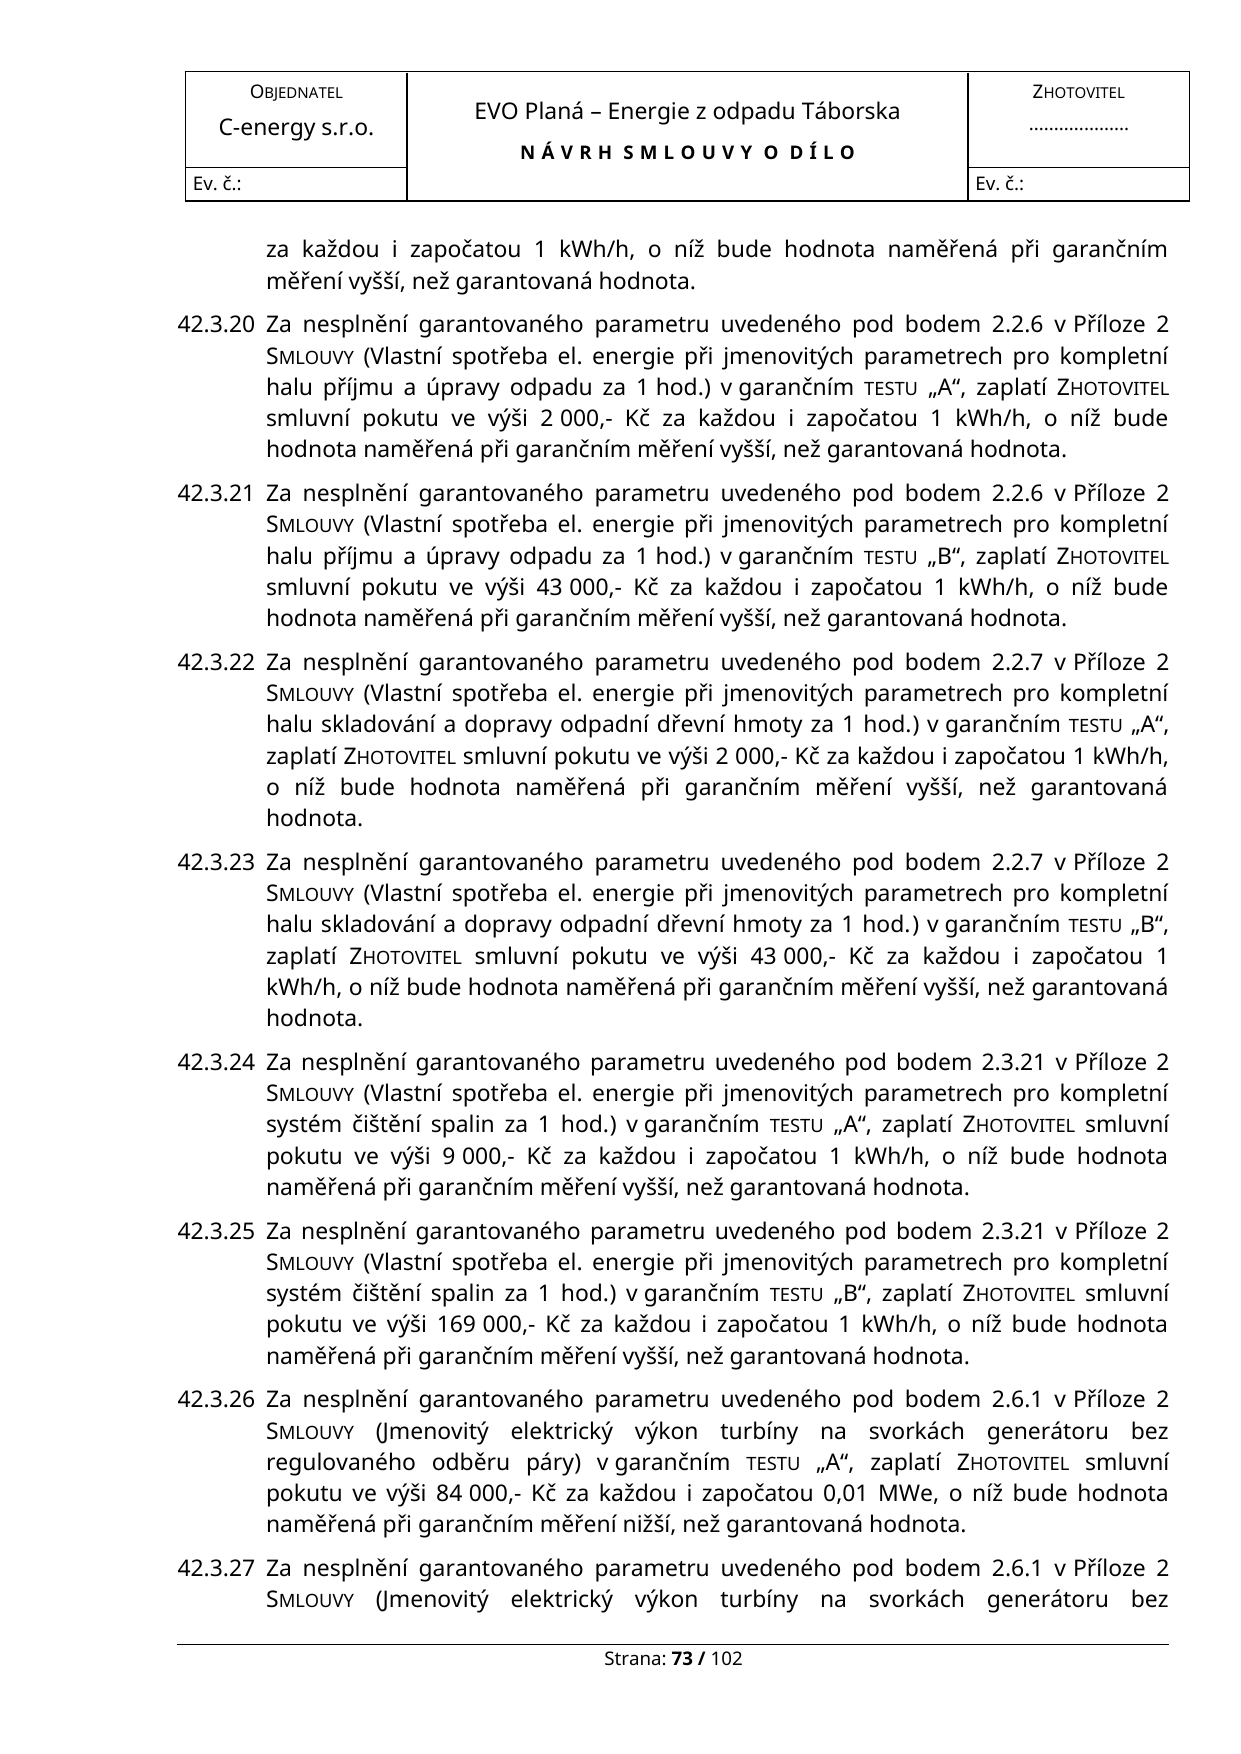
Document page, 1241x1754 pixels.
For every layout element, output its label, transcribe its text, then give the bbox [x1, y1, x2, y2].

subtitle Za nesplnění garantovaného parametru uvedeného pod bodem 2.3.21 v Příloze 2 Smlouvy (Vlastní spotřeba el. energie při jmenovitých parametrech pro kompletní systém čištění spalin za 1 hod.) v garančním testu „B“, zaplatí Zhotovitel smluvní pokutu ve výši 169 000,- Kč za každou i započatou 1 kWh/h, o níž bude hodnota naměřená při garančním měření vyšší, než garantovaná hodnota. [177, 1214, 1169, 1371]
subtitle Za nesplnění garantovaného parametru uvedeného pod bodem 2.2.7 v Příloze 2 Smlouvy (Vlastní spotřeba el. energie při jmenovitých parametrech pro kompletní halu skladování a dopravy odpadní dřevní hmoty za 1 hod.) v garančním testu „B“, zaplatí Zhotovitel smluvní pokutu ve výši 43 000,- Kč za každou i započatou 1 kWh/h, o níž bude hodnota naměřená při garančním měření vyšší, než garantovaná hodnota. [177, 846, 1169, 1033]
subtitle Za nesplnění garantovaného parametru uvedeného pod bodem 2.3.21 v Příloze 2 Smlouvy (Vlastní spotřeba el. energie při jmenovitých parametrech pro kompletní systém čištění spalin za 1 hod.) v garančním testu „A“, zaplatí Zhotovitel smluvní pokutu ve výši 9 000,- Kč za každou i započatou 1 kWh/h, o níž bude hodnota naměřená při garančním měření vyšší, než garantovaná hodnota. [177, 1046, 1169, 1202]
subtitle Za nesplnění garantovaného parametru uvedeného pod bodem 2.2.6 v Příloze 2 Smlouvy (Vlastní spotřeba el. energie při jmenovitých parametrech pro kompletní halu příjmu a úpravy odpadu za 1 hod.) v garančním testu „A“, zaplatí Zhotovitel smluvní pokutu ve výši 2 000,- Kč za každou i započatou 1 kWh/h, o níž bude hodnota naměřená při garančním měření vyšší, než garantovaná hodnota. [177, 308, 1169, 464]
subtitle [177, 233, 1169, 296]
subtitle Za nesplnění garantovaného parametru uvedeného pod bodem 2.6.1 v Příloze 2 Smlouvy (Jmenovitý elektrický výkon turbíny na svorkách generátoru bez regulovaného odběru páry) v garančním testu „A“, zaplatí Zhotovitel smluvní pokutu ve výši 84 000,- Kč za každou i započatou 0,01 MWe, o níž bude hodnota naměřená při garančním měření nižší, než garantovaná hodnota. [177, 1383, 1169, 1539]
subtitle Za nesplnění garantovaného parametru uvedeného pod bodem 2.2.6 v Příloze 2 Smlouvy (Vlastní spotřeba el. energie při jmenovitých parametrech pro kompletní halu příjmu a úpravy odpadu za 1 hod.) v garančním testu „B“, zaplatí Zhotovitel smluvní pokutu ve výši 43 000,- Kč za každou i započatou 1 kWh/h, o níž bude hodnota naměřená při garančním měření vyšší, než garantovaná hodnota. [177, 477, 1169, 633]
subtitle Za nesplnění garantovaného parametru uvedeného pod bodem 2.2.7 v Příloze 2 Smlouvy (Vlastní spotřeba el. energie při jmenovitých parametrech pro kompletní halu skladování a dopravy odpadní dřevní hmoty za 1 hod.) v garančním testu „A“, zaplatí Zhotovitel smluvní pokutu ve výši 2 000,- Kč za každou i započatou 1 kWh/h, o níž bude hodnota naměřená při garančním měření vyšší, než garantovaná hodnota. [177, 646, 1169, 833]
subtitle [177, 1552, 1169, 1614]
